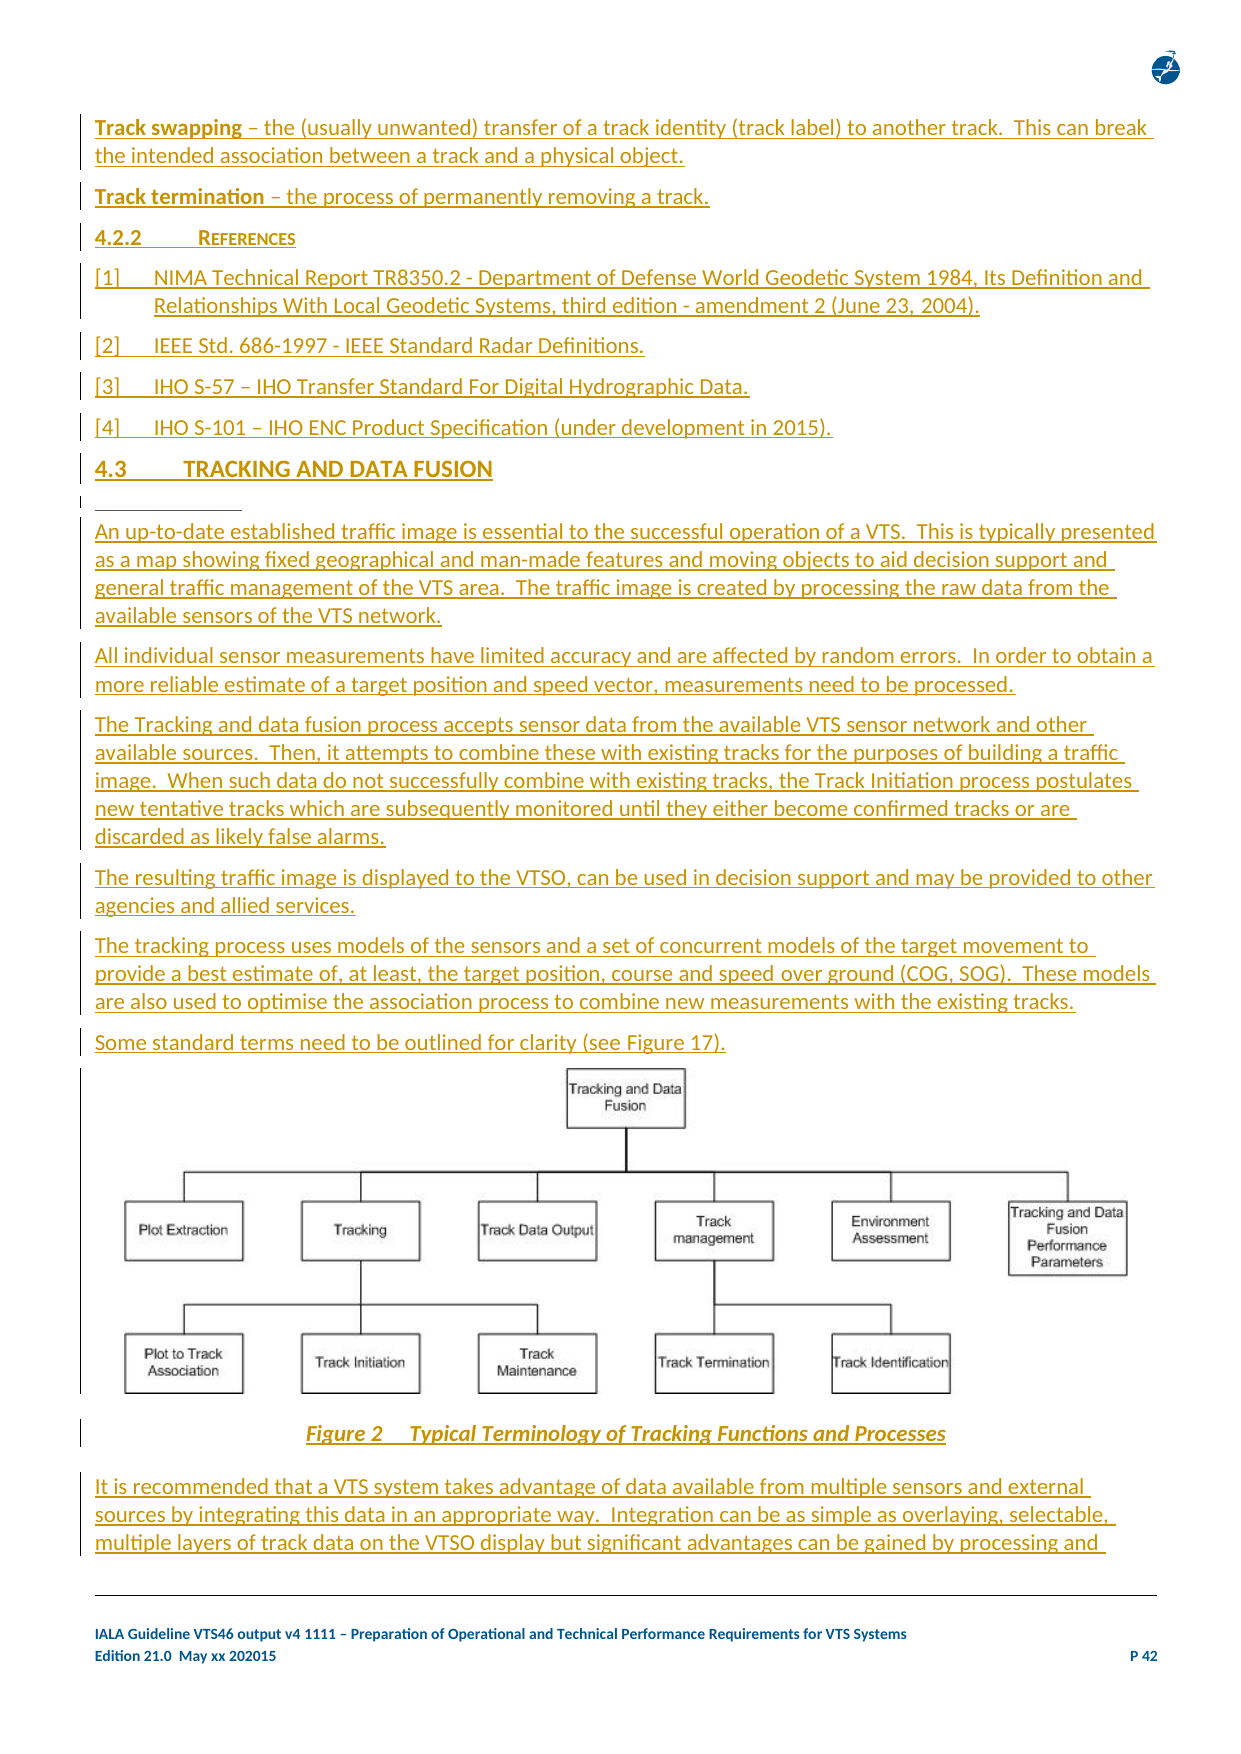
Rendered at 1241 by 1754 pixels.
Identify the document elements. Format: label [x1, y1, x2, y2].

picture [124, 1068, 1128, 1394]
picture [1120, 0, 1239, 119]
